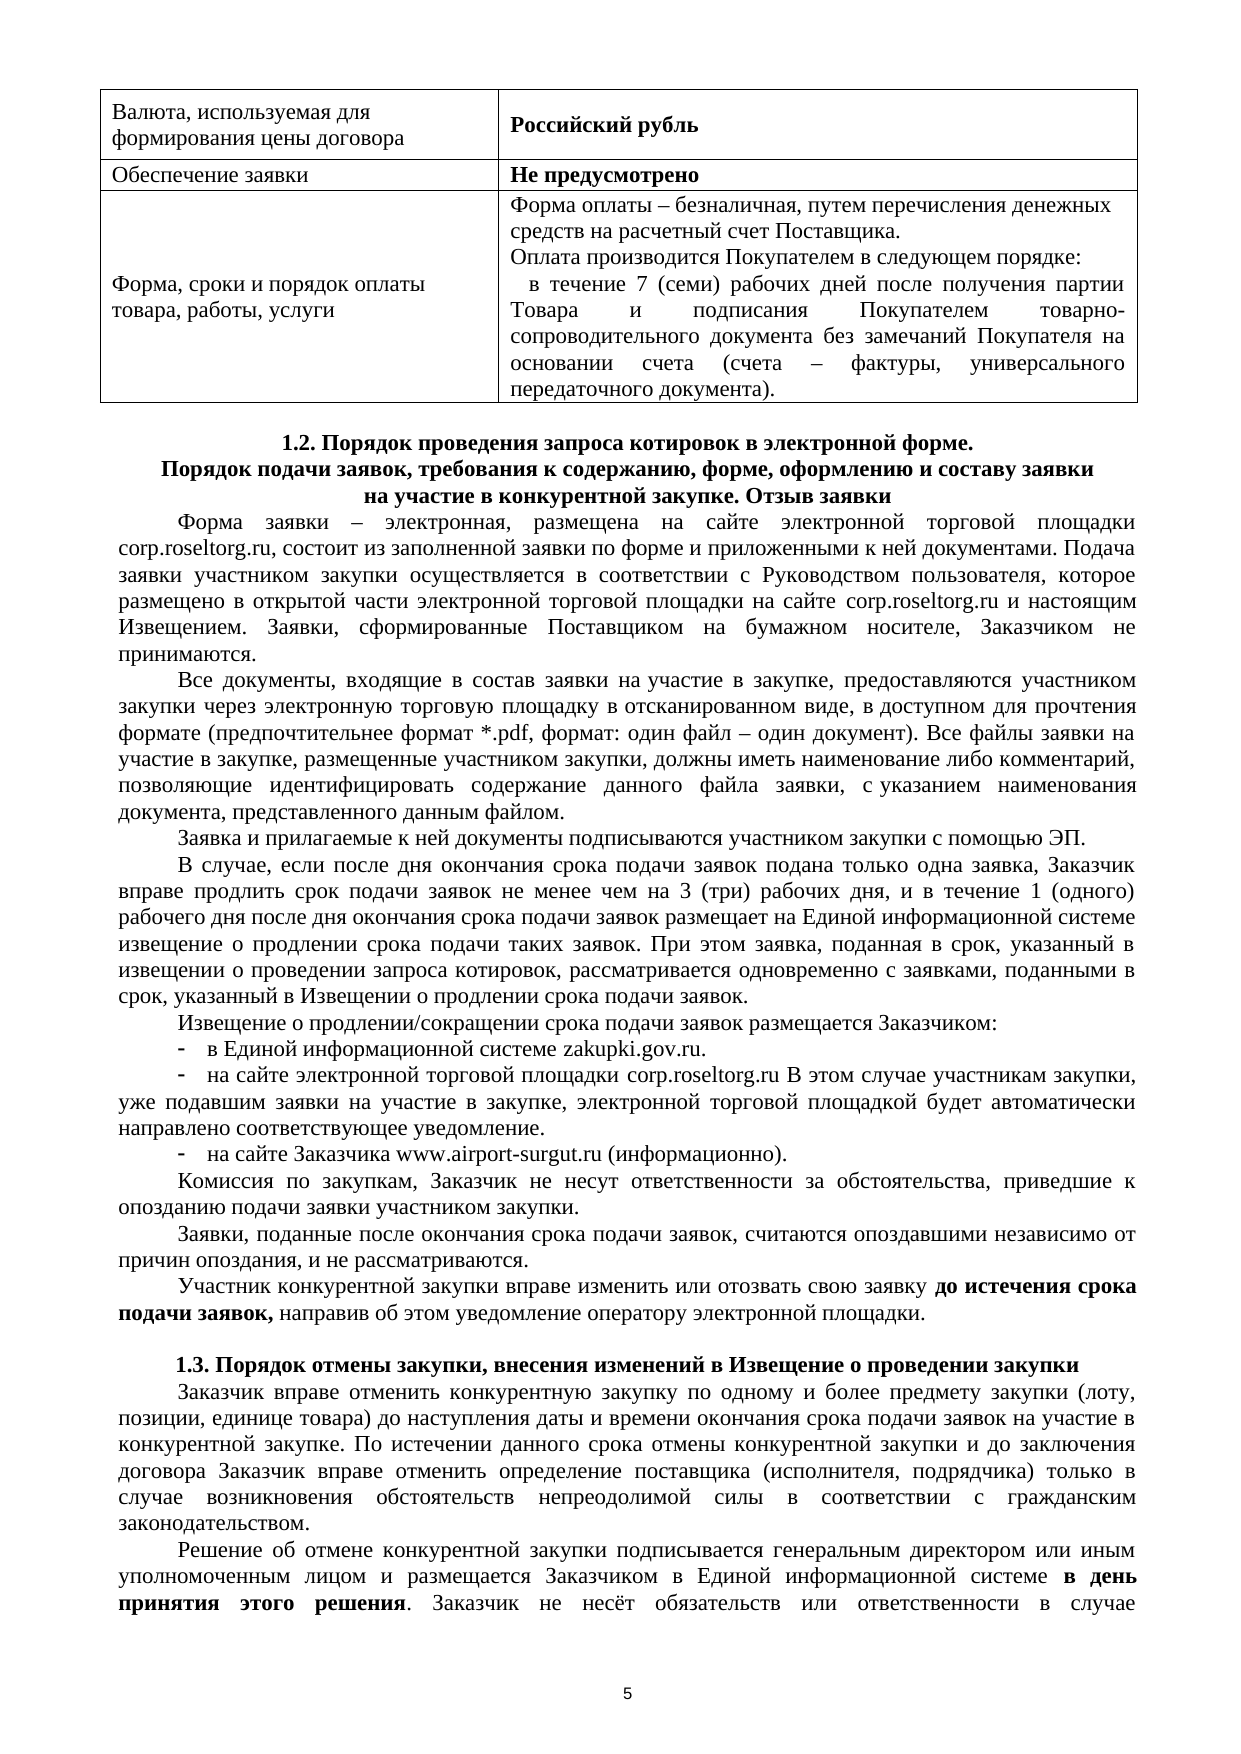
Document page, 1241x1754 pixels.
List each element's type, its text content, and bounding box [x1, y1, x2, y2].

table_cell Российский рубль [499, 90, 1137, 158]
table_cell Обеспечение заявки [101, 160, 498, 190]
list на сайте Заказчика www.airport-surgut.ru (информационно). [118, 1141, 1137, 1167]
text на участие в конкурентной закупке. Отзыв заявки [118, 482, 1137, 508]
text Комиссия по закупкам, Заказчик не несут ответственности за обстоятельства, приведшие к опозданию подачи заявки участником закупки. [118, 1167, 1137, 1219]
table_cell Валюта, используемая для формирования цены договора [101, 90, 498, 158]
table_cell Форма, сроки и порядок оплаты товара, работы, услуги [101, 191, 498, 402]
text 1.3. Порядок отмены закупки, внесения изменений в Извещение о проведении закупки [118, 1351, 1137, 1378]
text В случае, если после дня окончания срока подачи заявок подана только одна заявка, Заказчик вправе продлить срок подачи заявок не менее чем на 3 (три) рабочих дня, и в течение 1 (одного) рабочего дня после дня окончания срока подачи заявок размещает на Единой информационной системе извещение о продлении срока подачи таких заявок. При этом заявка, поданная в срок, указанный в извещении о проведении запроса котировок, рассматривается одновременно с заявками, поданными в срок, указанный в Извещении о продлении срока подачи заявок. [118, 851, 1137, 1009]
text Извещение о продлении/сокращении срока подачи заявок размещается Заказчиком: [118, 1009, 1137, 1035]
table_cell Не предусмотрено [499, 160, 1137, 190]
text Заказчик вправе отменить конкурентную закупку по одному и более предмету закупки (лоту, позиции, единице товара) до наступления даты и времени окончания срока подачи заявок на участие в конкурентной закупке. По истечении данного срока отмены конкурентной закупки и до заключения договора Заказчик вправе отменить определение поставщика (исполнителя, подрядчика) только в случае возникновения обстоятельств непреодолимой силы в соответствии с гражданским законодательством. [118, 1378, 1137, 1536]
list в Единой информационной системе zakupki.gov.ru. [118, 1035, 1137, 1061]
text 1.2. Порядок проведения запроса котировок в электронной форме. [118, 429, 1137, 455]
text Все документы, входящие в состав заявки на участие в закупке, предоставляются участником закупки через электронную торговую площадку в отсканированном виде, в доступном для прочтения формате (предпочтительнее формат *.pdf, формат: один файл – один документ). Все файлы заявки на участие в закупке, размещенные участником закупки, должны иметь наименование либо комментарий, позволяющие идентифицировать содержание данного файла заявки, с указанием наименования документа, представленного данным файлом. [118, 666, 1137, 824]
text Заявка и прилагаемые к ней документы подписываются участником закупки с помощью ЭП. [118, 824, 1137, 851]
text Заявки, поданные после окончания срока подачи заявок, считаются опоздавшими независимо от причин опоздания, и не рассматриваются. [118, 1219, 1137, 1272]
table_cell Форма оплаты – безналичная, путем перечисления денежных средств на расчетный счет Поставщика. Оплата производится Покупателем в следующем порядке: в течение 7 (семи) рабочих дней после получения партии Товара и подписания Покупателем товарно-сопроводительного документа без замечаний Покупателя на основании счета (счета – фактуры, универсального передаточного документа). [499, 191, 1137, 402]
text Форма заявки – электронная, размещена на сайте электронной торговой площадки corp.roseltorg.ru, состоит из заполненной заявки по форме и приложенными к ней документами. Подача заявки участником закупки осуществляется в соответствии с Руководством пользователя, которое размещено в открытой части электронной торговой площадки на сайте corp.roseltorg.ru и настоящим Извещением. Заявки, сформированные Поставщиком на бумажном носителе, Заказчиком не принимаются. [118, 508, 1137, 666]
text Порядок подачи заявок, требования к содержанию, форме, оформлению и составу заявки [118, 455, 1137, 482]
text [118, 1536, 1137, 1615]
list на сайте электронной торговой площадки corp.roseltorg.ru В этом случае участникам закупки, уже подавшим заявки на участие в закупке, электронной торговой площадкой будет автоматически направлено соответствующее уведомление. [118, 1061, 1137, 1141]
text Участник конкурентной закупки вправе изменить или отозвать свою заявку до истечения срока подачи заявок, направив об этом уведомление оператору электронной площадки. [118, 1272, 1137, 1325]
